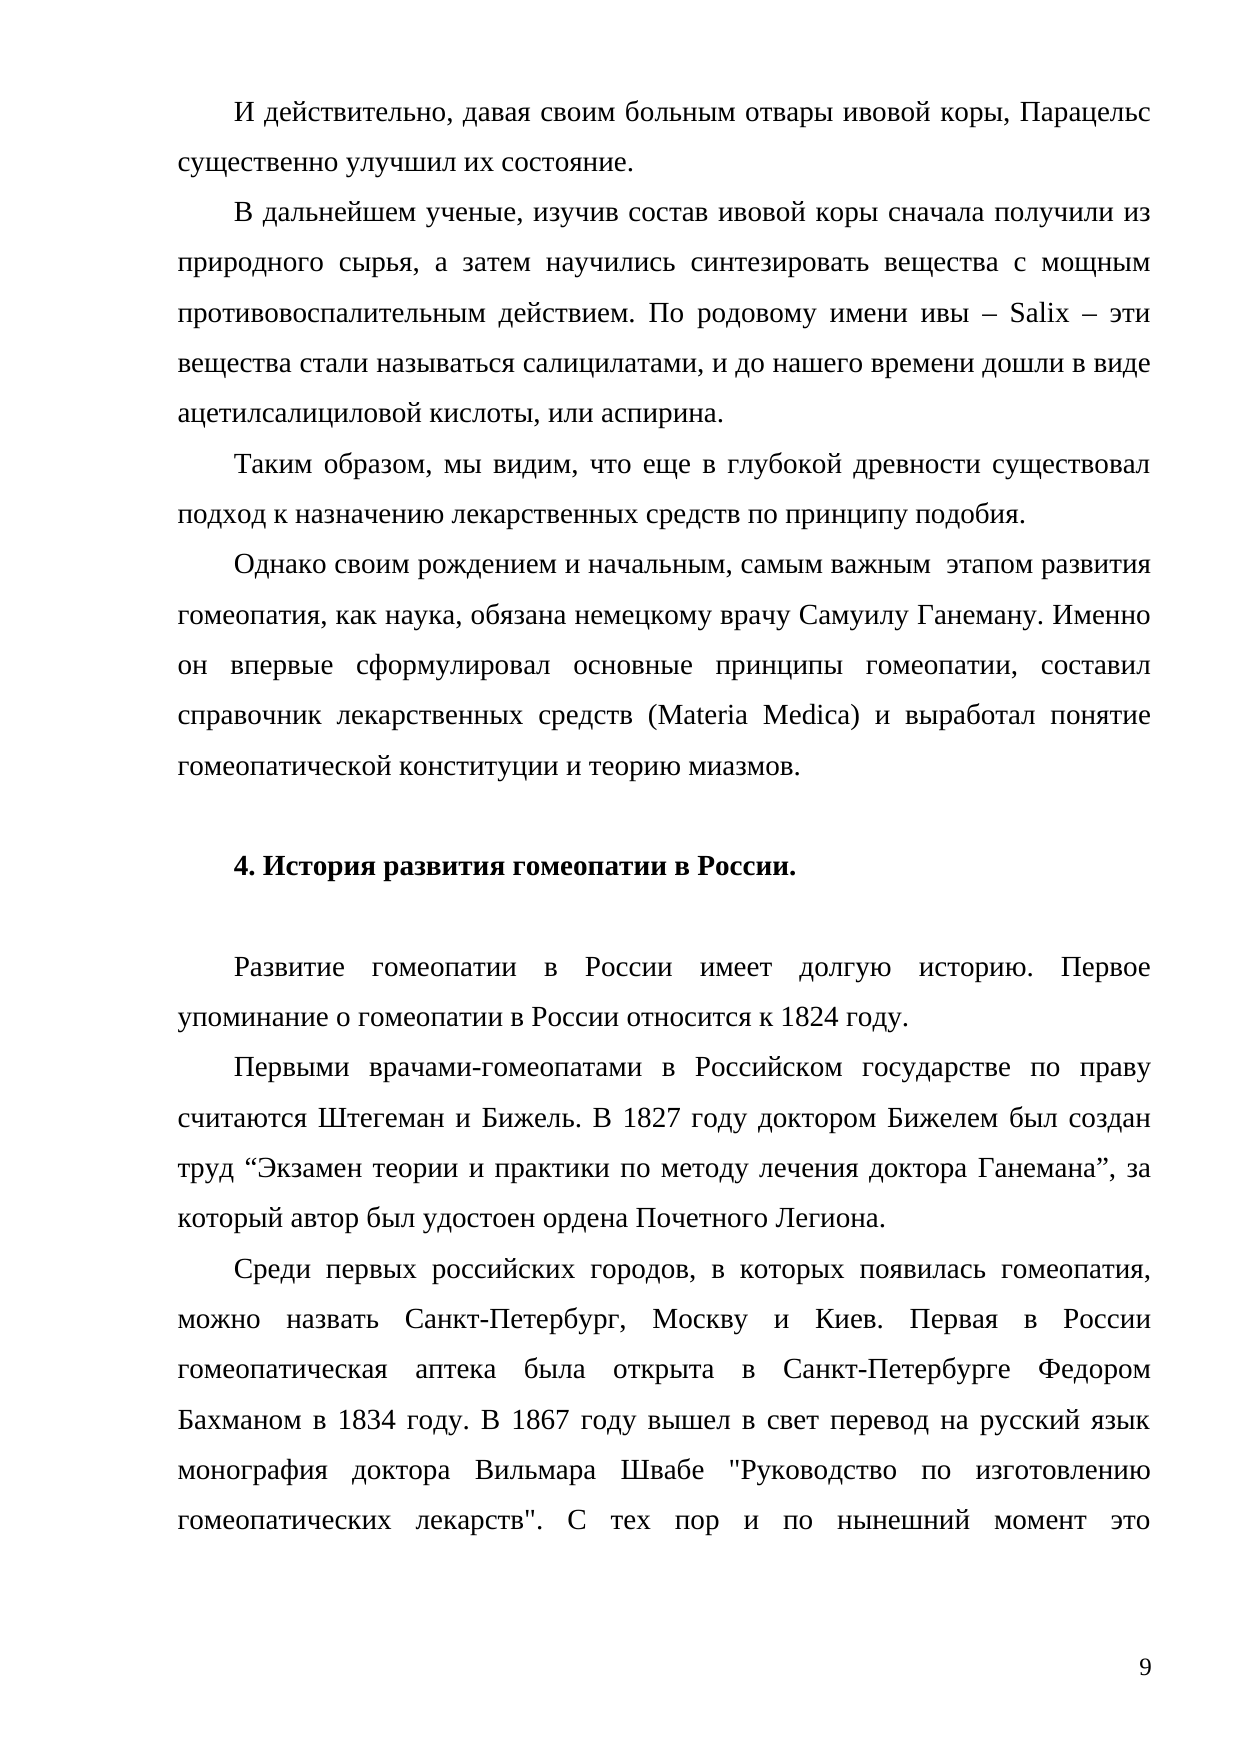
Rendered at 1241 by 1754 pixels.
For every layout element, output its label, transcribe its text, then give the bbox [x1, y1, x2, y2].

text Однако своим рождением и начальным, самым важным этапом развития гомеопатия, как наука, обязана немецкому врачу Самуилу Ганеману. Именно он впервые сформулировал основные принципы гомеопатии, составил справочник лекарственных средств (Materia Medica) и выработал понятие гомеопатической конституции и теорию миазмов. [177, 546, 1152, 781]
text И действительно, давая своим больным отвары ивовой коры, Парацельс существенно улучшил их состояние. [177, 94, 1152, 177]
text В дальнейшем ученые, изучив состав ивовой коры сначала получили из природного сырья, а затем научились синтезировать вещества с мощным противовоспалительным действием. По родовому имени ивы – Salix – эти вещества стали называться салицилатами, и до нашего времени дошли в виде ацетилсалициловой кислоты, или аспирина. [177, 194, 1152, 429]
text Развитие гомеопатии в России имеет долгую историю. Первое упоминание о гомеопатии в России относится к 1824 году. [177, 949, 1152, 1033]
text Первыми врачами-гомеопатами в Российском государстве по праву считаются Штегеман и Бижель. В 1827 году доктором Бижелем был создан труд “Экзамен теории и практики по методу лечения доктора Ганемана”, за который автор был удостоен ордена Почетного Легиона. [177, 1049, 1152, 1234]
text Таким образом, мы видим, что еще в глубокой древности существовал подход к назначению лекарственных средств по принципу подобия. [177, 446, 1152, 530]
text 4. История развития гомеопатии в России. [177, 848, 1152, 882]
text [177, 1251, 1152, 1536]
